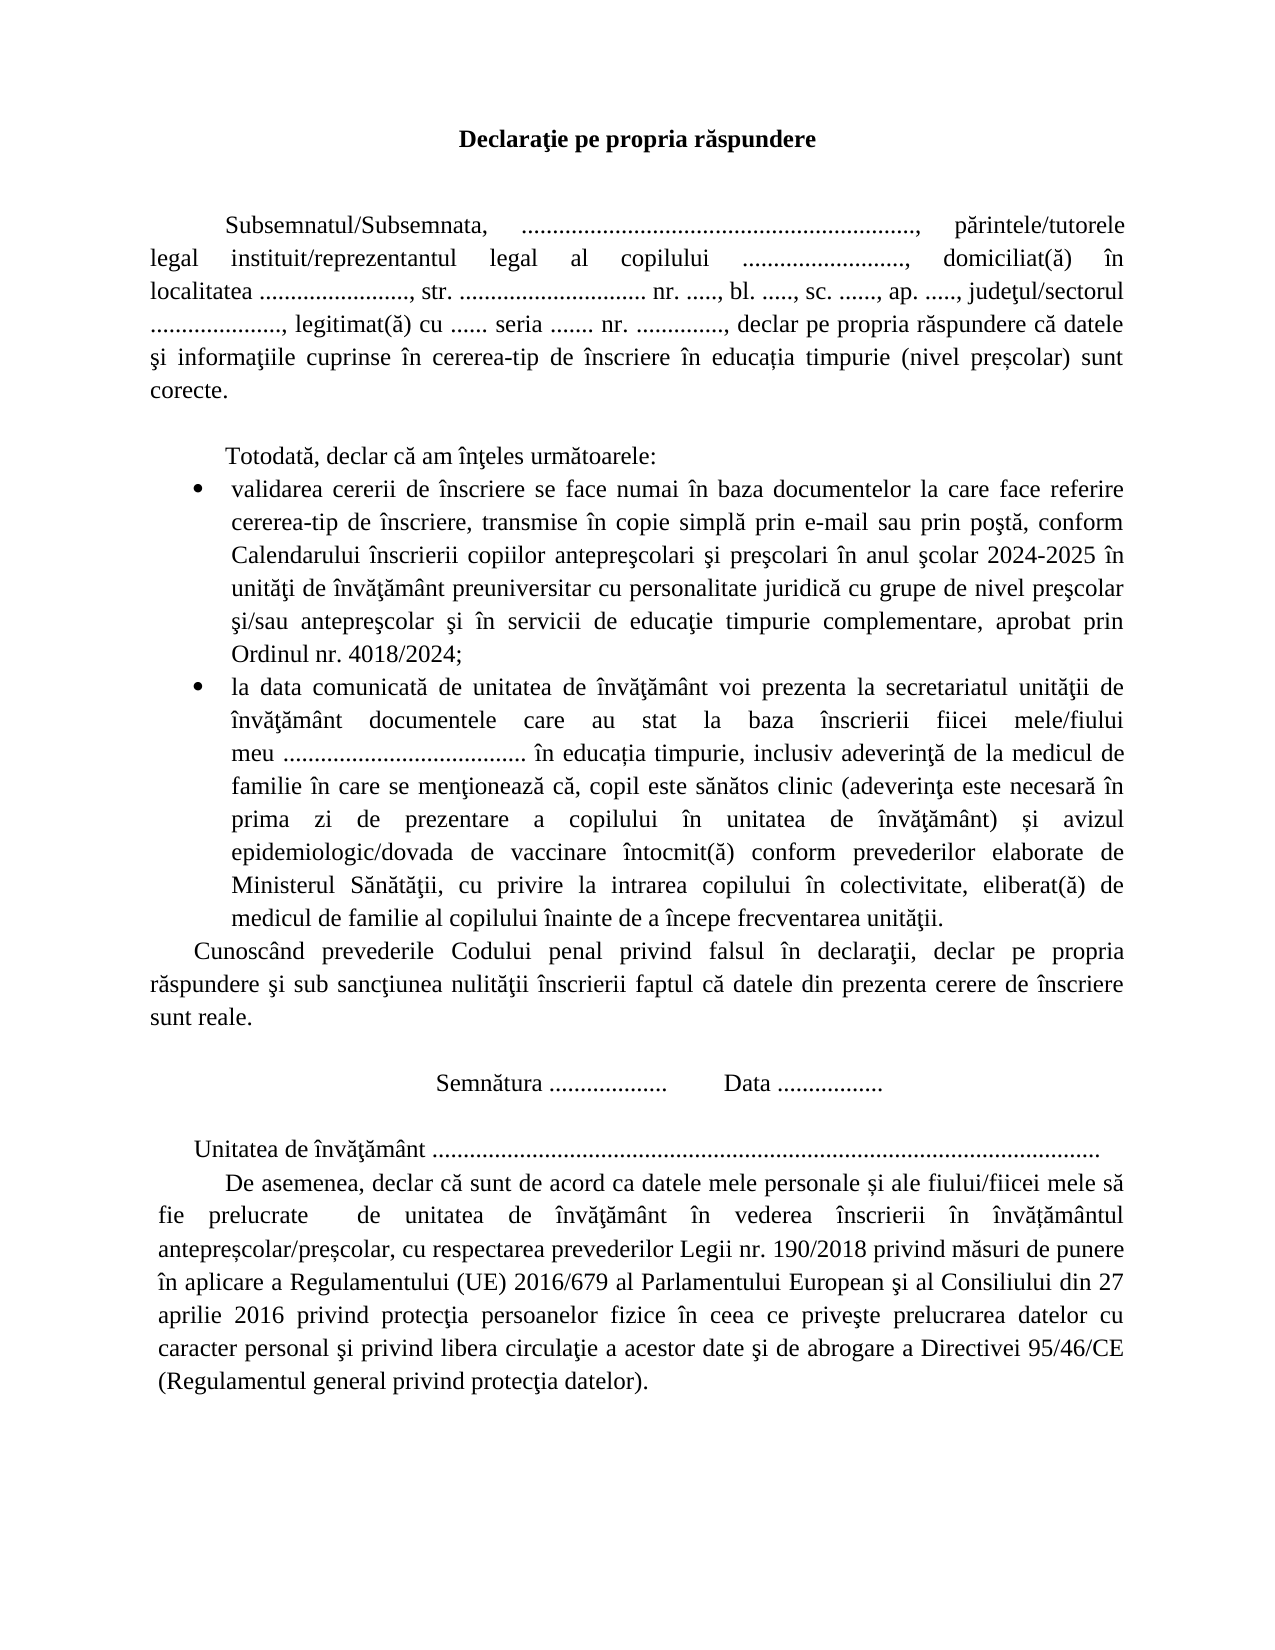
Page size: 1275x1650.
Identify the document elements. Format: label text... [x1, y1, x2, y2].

text Subsemnatul/Subsemnata, ..............................................................., părintele/tutorele legal instituit/reprezentantul legal al copilului .........................., domiciliat(ă) în localitatea ........................, str. .............................. nr. ....., bl. ....., sc. ......, ap. ....., judeţul/sectorul ....................., legitimat(ă) cu ...... seria ....... nr. .............., declar pe propria răspundere că datele şi informaţiile cuprinse în cererea-tip de înscriere în educația timpurie (nivel preșcolar) sunt corecte. [150, 210, 1125, 404]
text Totodată, declar că am înţeles următoarele: [150, 441, 1125, 470]
list validarea cererii de înscriere se face numai în baza documentelor la care face referire cererea-tip de înscriere, transmise în copie simplă prin e-mail sau prin poştă, conform Calendarului înscrierii copiilor antepreşcolari şi preşcolari în anul şcolar 2024-2025 în unităţi de învăţământ preuniversitar cu personalitate juridică cu grupe de nivel preşcolar şi/sau antepreşcolar şi în servicii de educaţie timpurie complementare, aprobat prin Ordinul nr. 4018/2024; [194, 474, 1125, 668]
text Cunoscând prevederile Codului penal privind falsul în declaraţii, declar pe propria răspundere şi sub sancţiunea nulităţii înscrierii faptul că datele din prezenta cerere de înscriere sunt reale. [150, 936, 1125, 1031]
text Unitatea de învăţământ ........................................................................................................... [150, 1134, 1125, 1163]
list la data comunicată de unitatea de învăţământ voi prezenta la secretariatul unităţii de învăţământ documentele care au stat la baza înscrierii fiicei mele/fiului meu ....................................... în educația timpurie, inclusiv adeverinţă de la medicul de familie în care se menţionează că, copil este sănătos clinic (adeverinţa este necesară în prima zi de prezentare a copilului în unitatea de învăţământ) și avizul epidemiologic/dovada de vaccinare întocmit(ă) conform prevederilor elaborate de Ministerul Sănătăţii, cu privire la intrarea copilului în colectivitate, eliberat(ă) de medicul de familie al copilului înainte de a începe frecventarea unităţii. [194, 672, 1125, 932]
text Semnătura ................... Data ................. [150, 1068, 1125, 1097]
text Declaraţie pe propria răspundere [150, 124, 1125, 152]
text De asemenea, declar că sunt de acord ca datele mele personale și ale fiului/fiicei mele să fie prelucrate de unitatea de învăţământ în vederea înscrierii în învățământul antepreșcolar/preșcolar, cu respectarea prevederilor Legii nr. 190/2018 privind măsuri de punere în aplicare a Regulamentului (UE) 2016/679 al Parlamentului European şi al Consiliului din 27 aprilie 2016 privind protecţia persoanelor fizice în ceea ce priveşte prelucrarea datelor cu caracter personal şi privind libera circulaţie a acestor date şi de abrogare a Directivei 95/46/CE (Regulamentul general privind protecţia datelor). [158, 1168, 1125, 1394]
